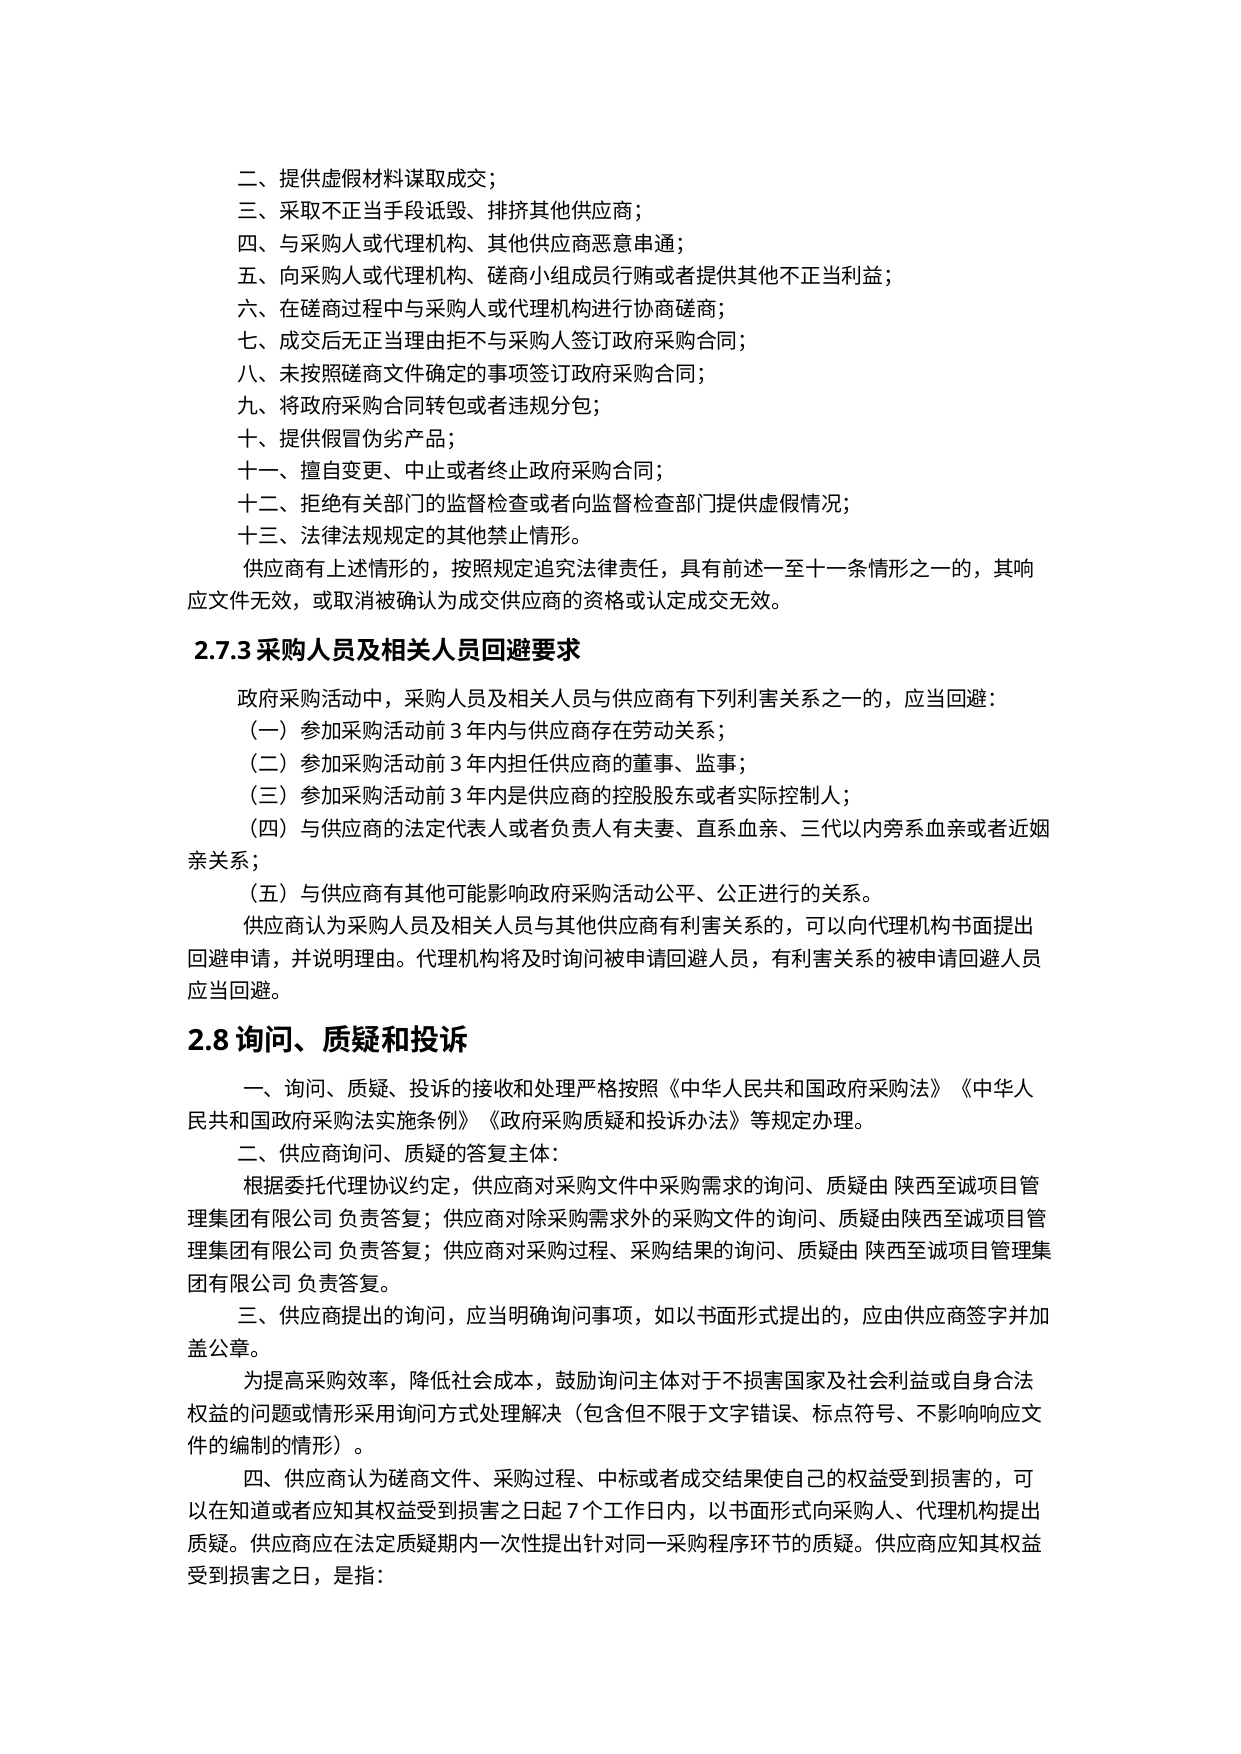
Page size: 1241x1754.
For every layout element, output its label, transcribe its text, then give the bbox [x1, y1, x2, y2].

text 三、供应商提出的询问，应当明确询问事项，如以书面形式提出的，应由供应商签字并加盖公章。 [187, 1299, 1053, 1364]
text 六、在磋商过程中与采购人或代理机构进行协商磋商； [187, 292, 1053, 324]
text 供应商认为采购人员及相关人员与其他供应商有利害关系的，可以向代理机构书面提出回避申请，并说明理由。代理机构将及时询问被申请回避人员，有利害关系的被申请回避人员应当回避。 [187, 909, 1053, 1007]
text 四、与采购人或代理机构、其他供应商恶意串通； [187, 227, 1053, 259]
text 根据委托代理协议约定，供应商对采购文件中采购需求的询问、质疑由 陕西至诚项目管理集团有限公司 负责答复；供应商对除采购需求外的采购文件的询问、质疑由陕西至诚项目管理集团有限公司 负责答复；供应商对采购过程、采购结果的询问、质疑由 陕西至诚项目管理集团有限公司 负责答复。 [187, 1169, 1053, 1299]
text （四）与供应商的法定代表人或者负责人有夫妻、直系血亲、三代以内旁系血亲或者近姻亲关系； [187, 812, 1053, 877]
text 十三、法律法规规定的其他禁止情形。 [187, 519, 1053, 552]
text 四、供应商认为磋商文件、采购过程、中标或者成交结果使自己的权益受到损害的，可以在知道或者应知其权益受到损害之日起7个工作日内，以书面形式向采购人、代理机构提出质疑。供应商应在法定质疑期内一次性提出针对同一采购程序环节的质疑。供应商应知其权益受到损害之日，是指： [187, 1462, 1053, 1592]
text 十二、拒绝有关部门的监督检查或者向监督检查部门提供虚假情况； [187, 487, 1053, 519]
text 一、询问、质疑、投诉的接收和处理严格按照《中华人民共和国政府采购法》《中华人民共和国政府采购法实施条例》《政府采购质疑和投诉办法》等规定办理。 [187, 1072, 1053, 1137]
text （三）参加采购活动前3年内是供应商的控股股东或者实际控制人； [187, 779, 1053, 812]
text 十一、擅自变更、中止或者终止政府采购合同； [187, 454, 1053, 487]
text 九、将政府采购合同转包或者违规分包； [187, 389, 1053, 422]
text 七、成交后无正当理由拒不与采购人签订政府采购合同； [187, 324, 1053, 357]
text 供应商有上述情形的，按照规定追究法律责任，具有前述一至十一条情形之一的，其响应文件无效，或取消被确认为成交供应商的资格或认定成交无效。 [187, 552, 1053, 617]
text 2.8询问、质疑和投诉 [187, 1007, 1053, 1072]
text 二、供应商询问、质疑的答复主体： [187, 1137, 1053, 1169]
text 二、提供虚假材料谋取成交； [187, 162, 1053, 194]
text 政府采购活动中，采购人员及相关人员与供应商有下列利害关系之一的，应当回避： [187, 682, 1053, 714]
text 为提高采购效率，降低社会成本，鼓励询问主体对于不损害国家及社会利益或自身合法权益的问题或情形采用询问方式处理解决（包含但不限于文字错误、标点符号、不影响响应文件的编制的情形）。 [187, 1364, 1053, 1462]
text 八、未按照磋商文件确定的事项签订政府采购合同； [187, 357, 1053, 389]
text 三、采取不正当手段诋毁、排挤其他供应商； [187, 194, 1053, 227]
text 十、提供假冒伪劣产品； [187, 422, 1053, 454]
text 五、向采购人或代理机构、磋商小组成员行贿或者提供其他不正当利益； [187, 259, 1053, 292]
text （一）参加采购活动前3年内与供应商存在劳动关系； [187, 714, 1053, 747]
text 2.7.3采购人员及相关人员回避要求 [187, 617, 1053, 682]
text （五）与供应商有其他可能影响政府采购活动公平、公正进行的关系。 [187, 877, 1053, 909]
text （二）参加采购活动前3年内担任供应商的董事、监事； [187, 747, 1053, 779]
